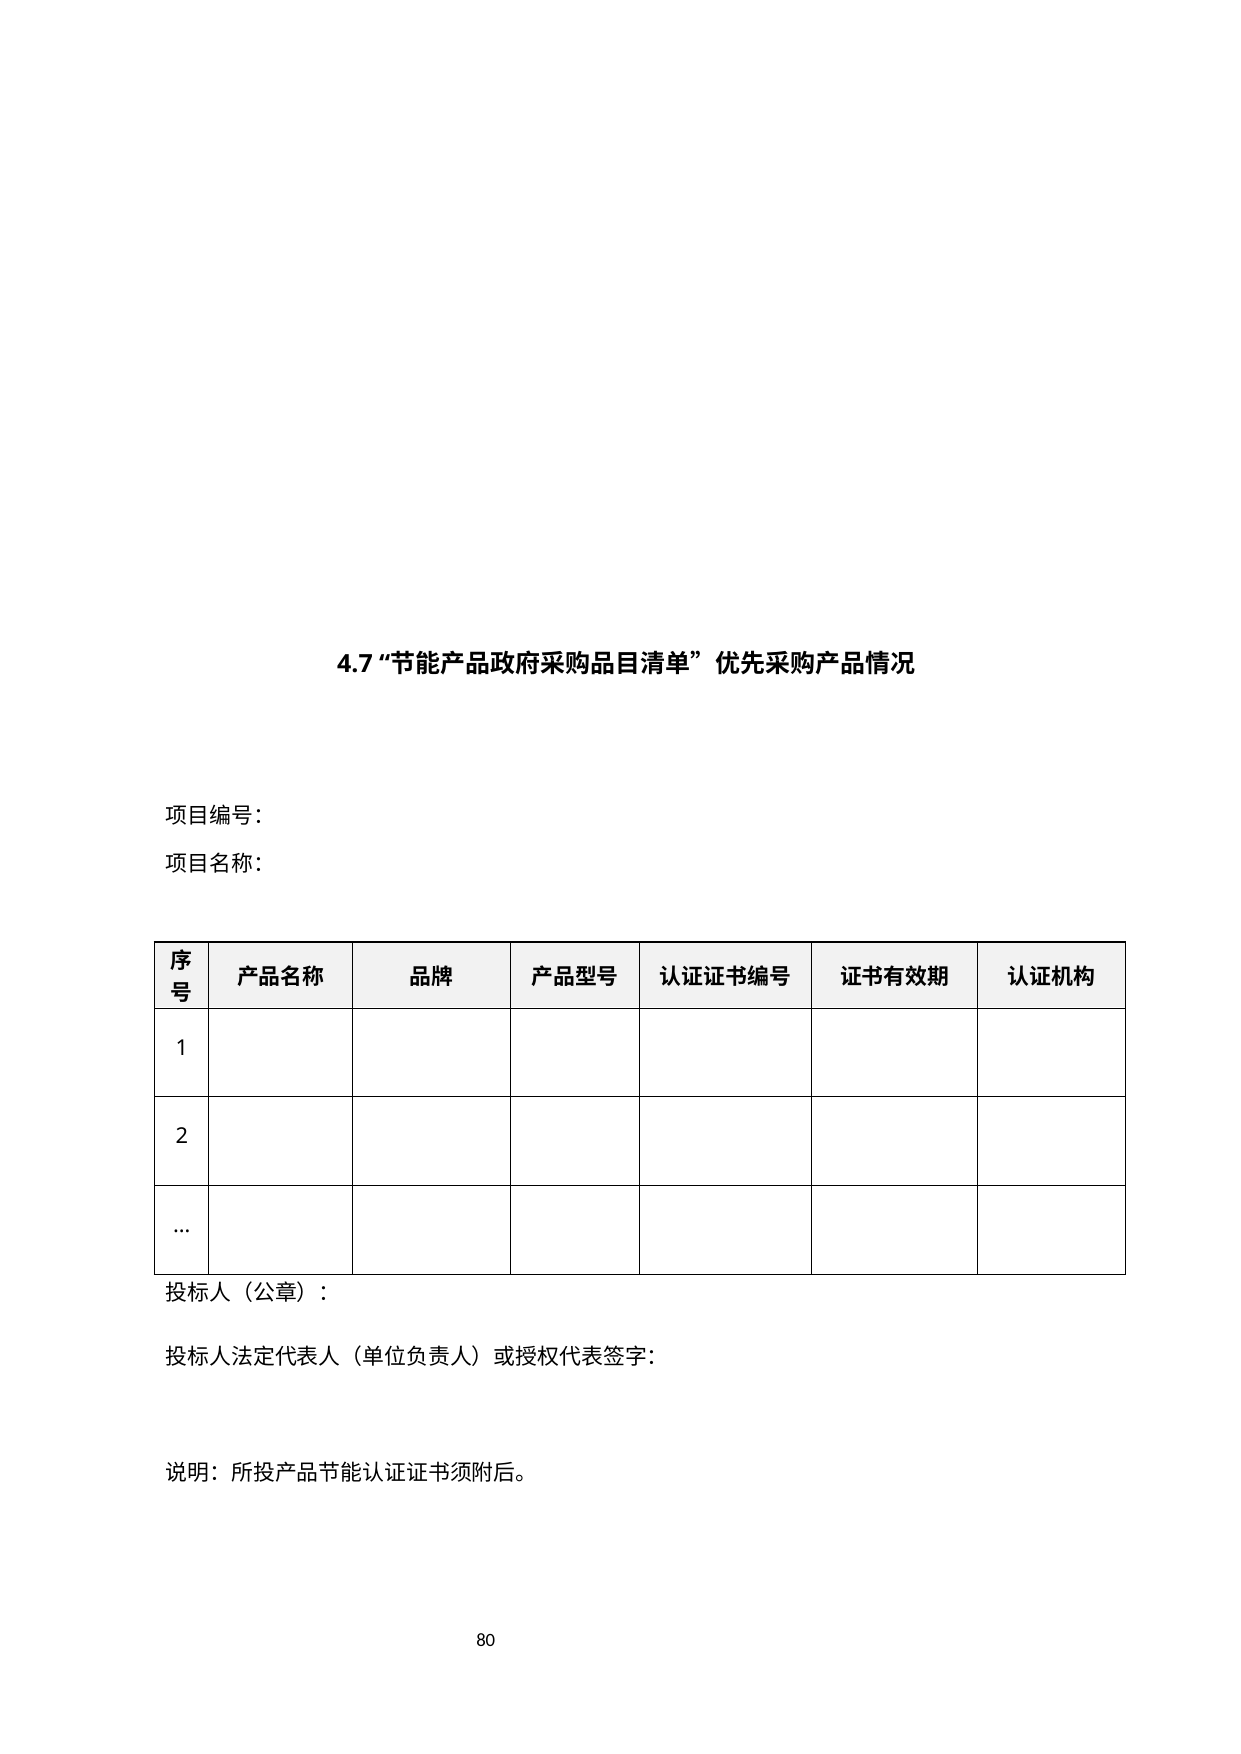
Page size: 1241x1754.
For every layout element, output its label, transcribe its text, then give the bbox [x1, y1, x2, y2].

table_header 序号 [155, 943, 208, 1007]
table_cell [353, 1097, 510, 1185]
table_cell 1 [155, 1009, 208, 1096]
table_cell … [155, 1186, 208, 1273]
table_cell [640, 1009, 811, 1096]
table_cell [511, 1097, 639, 1185]
table_cell 2 [155, 1097, 208, 1185]
text 4.7 “节能产品政府采购品目清单”优先采购产品情况 [165, 629, 1087, 694]
table_header 认证证书编号 [640, 943, 811, 1007]
table_cell [812, 1097, 977, 1185]
table_cell [209, 1097, 352, 1185]
table_cell [978, 1009, 1125, 1096]
table_header 品牌 [353, 943, 510, 1007]
table_cell [812, 1186, 977, 1273]
table_header 证书有效期 [812, 943, 977, 1007]
table_cell [640, 1097, 811, 1185]
table_cell [812, 1009, 977, 1096]
table_cell [511, 1186, 639, 1273]
table_cell [209, 1009, 352, 1096]
table_cell [640, 1186, 811, 1273]
table_cell [978, 1097, 1125, 1185]
table_header 产品型号 [511, 943, 639, 1007]
text 说明：所投产品节能认证证书须附后。 [165, 1455, 1087, 1487]
table_cell [978, 1186, 1125, 1273]
text 投标人法定代表人（单位负责人）或授权代表签字： [165, 1339, 1087, 1371]
table_header 产品名称 [209, 943, 352, 1007]
text 项目名称： [165, 846, 1087, 878]
table_cell [353, 1009, 510, 1096]
text 项目编号： [165, 797, 1087, 830]
table_cell [353, 1186, 510, 1273]
table_cell [511, 1009, 639, 1096]
text 投标人（公章）： [165, 1275, 1087, 1307]
table_header 认证机构 [978, 943, 1125, 1007]
table_cell [209, 1186, 352, 1273]
